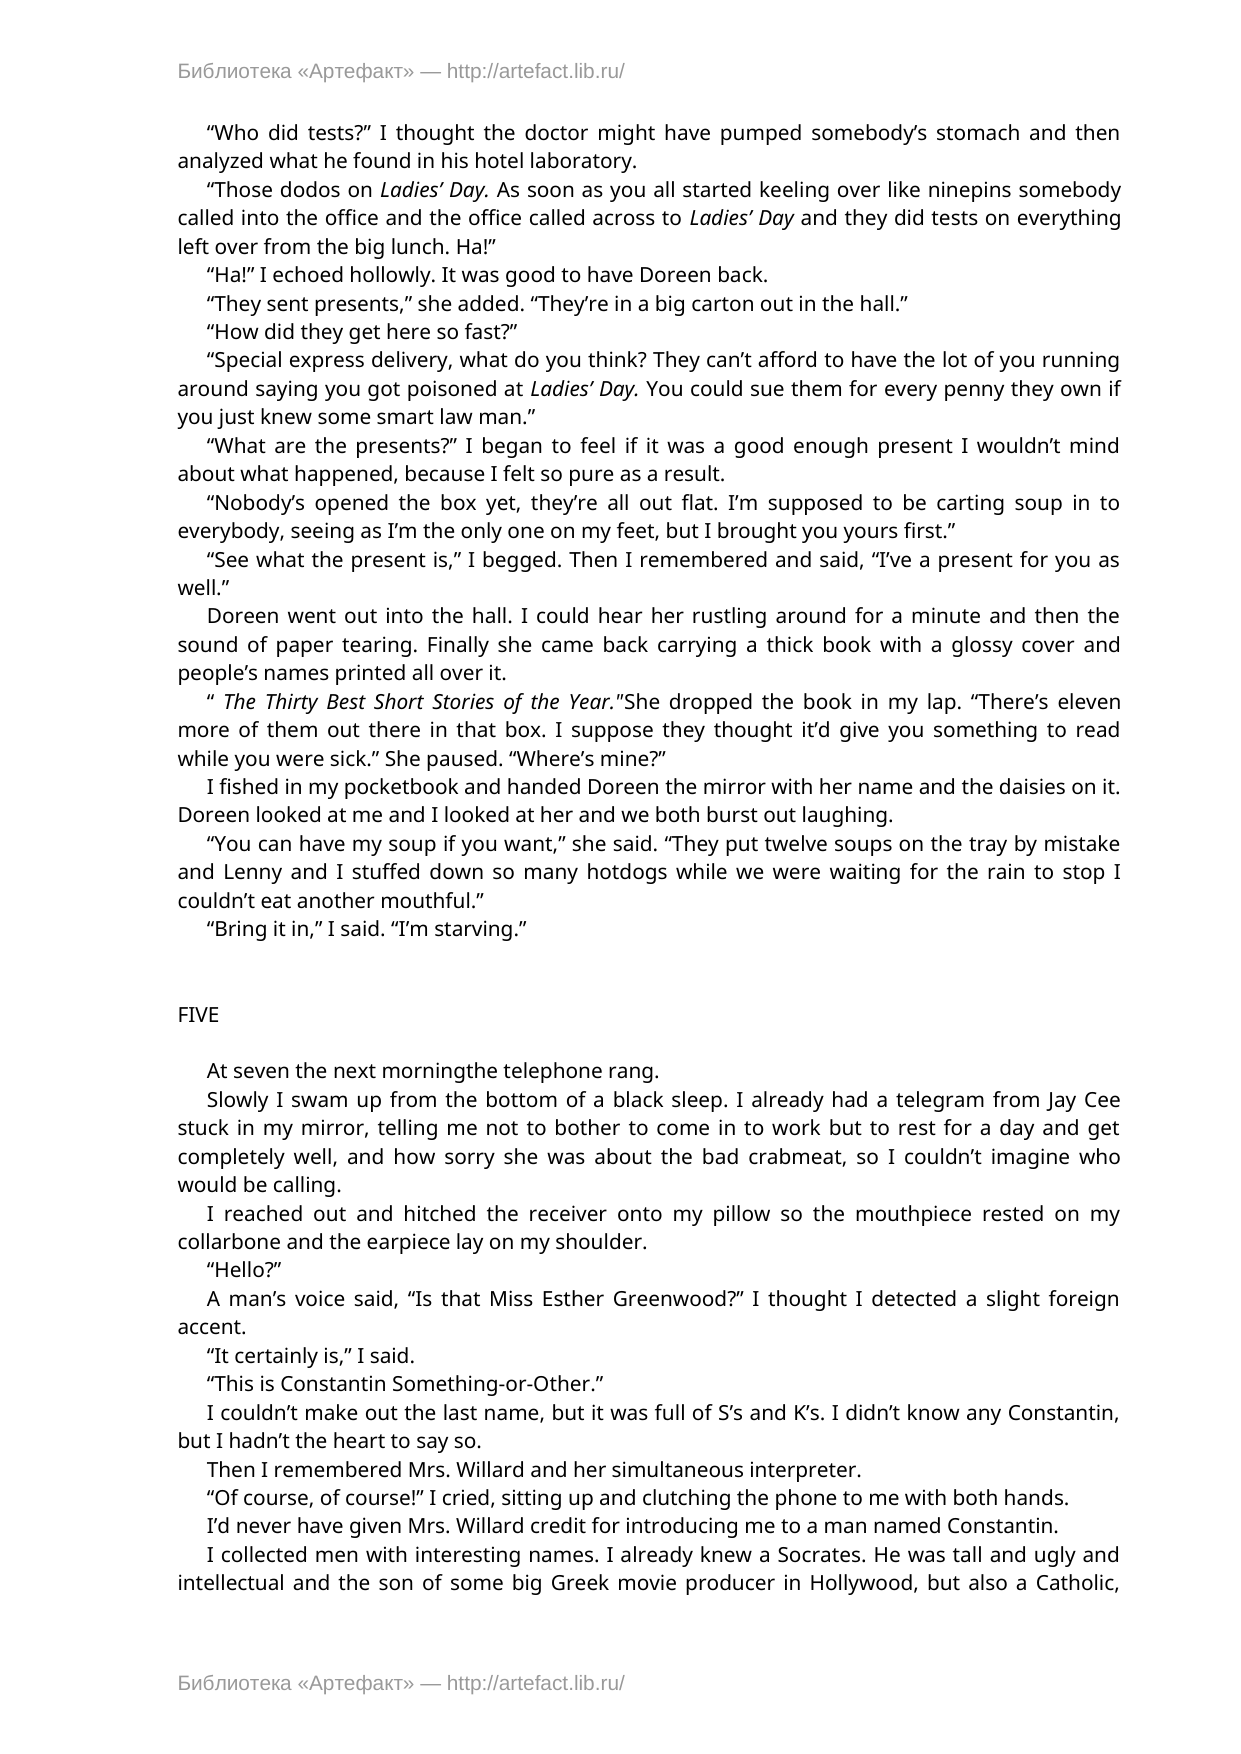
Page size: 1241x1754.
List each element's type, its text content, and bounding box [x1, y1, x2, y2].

text FIVE [177, 1000, 1122, 1028]
text “Hello?” [177, 1256, 1122, 1284]
text “Bring it in,” I said. “I’m starving.” [177, 914, 1122, 943]
text I’d never have given Mrs. Willard credit for introducing me to a man named Constantin. [177, 1512, 1122, 1540]
text “You can have my soup if you want,” she said. “They put twelve soups on the tray by mistake and Lenny and I stuffed down so many hotdogs while we were waiting for the rain to stop I couldn’t eat another mouthful.” [177, 829, 1122, 914]
text “Who did tests?” I thought the doctor might have pumped somebody’s stomach and then analyzed what he found in his hotel laboratory. [177, 118, 1122, 175]
text At seven the next morningthe telephone rang. [177, 1057, 1122, 1085]
text I reached out and hitched the receiver onto my pillow so the mouthpiece rested on my collarbone and the earpiece lay on my shoulder. [177, 1199, 1122, 1256]
text I fished in my pocketbook and handed Doreen the mirror with her name and the daisies on it. Doreen looked at me and I looked at her and we both burst out laughing. [177, 772, 1122, 829]
text “How did they get here so fast?” [177, 317, 1122, 346]
text “Nobody’s opened the box yet, they’re all out flat. I’m supposed to be carting soup in to everybody, seeing as I’m the only one on my feet, but I brought you yours first.” [177, 488, 1122, 545]
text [177, 1540, 1122, 1597]
text “See what the present is,” I begged. Then I remembered and said, “I’ve a present for you as well.” [177, 545, 1122, 602]
text Doreen went out into the hall. I could hear her rustling around for a minute and then the sound of paper tearing. Finally she came back carrying a thick book with a glossy cover and people’s names printed all over it. [177, 602, 1122, 687]
text “Those dodos on Ladies’ Day. As soon as you all started keeling over like ninepins somebody called into the office and the office called across to Ladies’ Day and they did tests on everything left over from the big lunch. Ha!” [177, 175, 1122, 260]
text “It certainly is,” I said. [177, 1341, 1122, 1369]
text “ The Thirty Best Short Stories of the Year."She dropped the book in my lap. “There’s eleven more of them out there in that box. I suppose they thought it’d give you something to read while you were sick.” She paused. “Where’s mine?” [177, 687, 1122, 772]
text Slowly I swam up from the bottom of a black sleep. I already had a telegram from Jay Cee stuck in my mirror, telling me not to bother to come in to work but to rest for a day and get completely well, and how sorry she was about the bad crabmeat, so I couldn’t imagine who would be calling. [177, 1085, 1122, 1199]
text A man’s voice said, “Is that Miss Esther Greenwood?” I thought I detected a slight foreign accent. [177, 1284, 1122, 1341]
text “This is Constantin Something-or-Other.” [177, 1369, 1122, 1398]
text I couldn’t make out the last name, but it was full of S’s and K’s. I didn’t know any Constantin, but I hadn’t the heart to say so. [177, 1398, 1122, 1455]
text “What are the presents?” I began to feel if it was a good enough present I wouldn’t mind about what happened, because I felt so pure as a result. [177, 431, 1122, 488]
text “They sent presents,” she added. “They’re in a big carton out in the hall.” [177, 289, 1122, 317]
text Then I remembered Mrs. Willard and her simultaneous interpreter. [177, 1455, 1122, 1483]
text “Special express delivery, what do you think? They can’t afford to have the lot of you running around saying you got poisoned at Ladies’ Day. You could sue them for every penny they own if you just knew some smart law man.” [177, 346, 1122, 431]
text “Of course, of course!” I cried, sitting up and clutching the phone to me with both hands. [177, 1483, 1122, 1512]
text “Ha!” I echoed hollowly. It was good to have Doreen back. [177, 260, 1122, 289]
